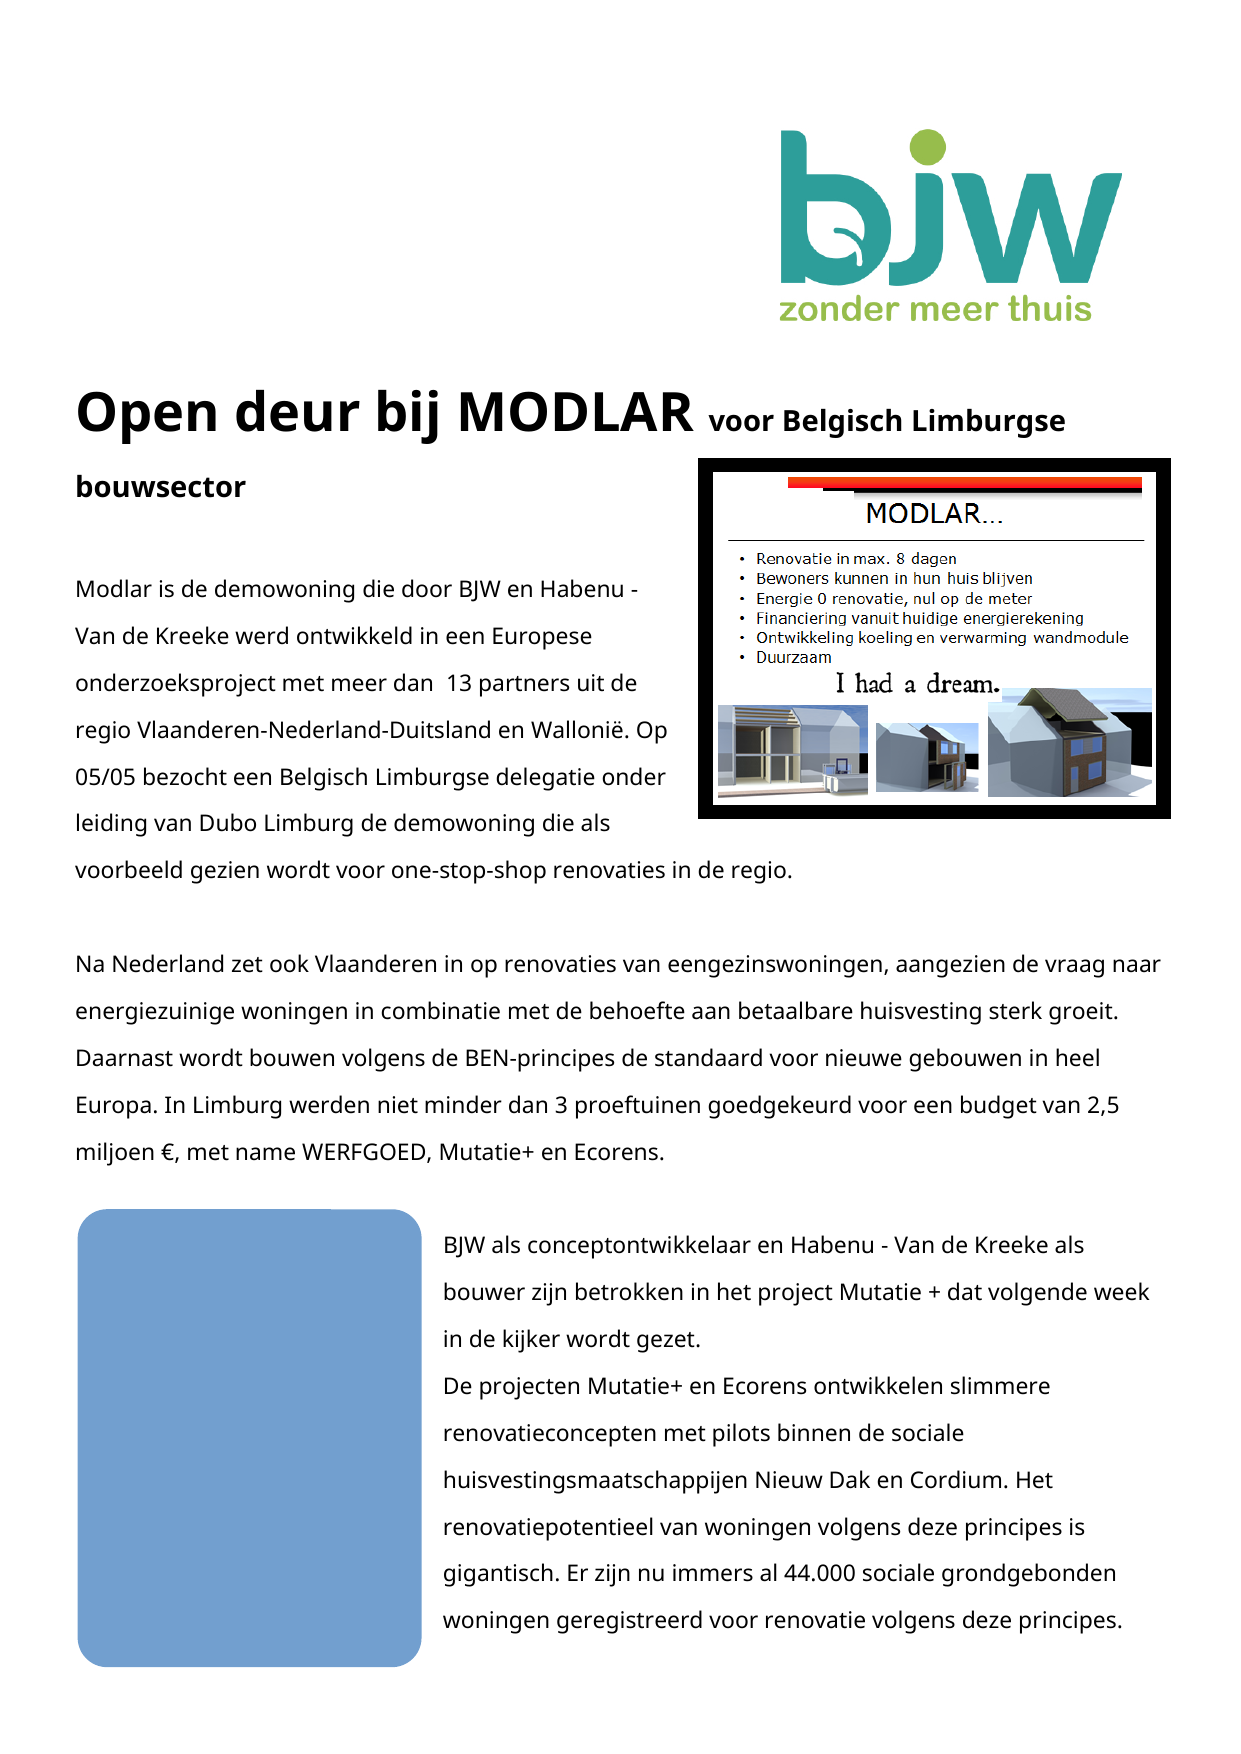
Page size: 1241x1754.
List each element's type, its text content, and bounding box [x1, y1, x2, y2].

text BJW als conceptontwikkelaar en Habenu - Van de Kreeke als bouwer zijn betrokken in het project Mutatie + dat volgende week in de kijker wordt gezet. [75, 1229, 1165, 1354]
text Modlar is de demowoning die door BJW en Habenu - Van de Kreeke werd ontwikkeld in een Europese onderzoeksproject met meer dan 13 partners uit de regio Vlaanderen-Nederland-Duitsland en Wallonië. Op 05/05 bezocht een Belgisch Limburgse delegatie onder leiding van Dubo Limburg de demowoning die als voorbeeld gezien wordt voor one-stop-shop renovaties in de regio. [75, 573, 1165, 886]
picture [779, 128, 1122, 321]
picture [713, 506, 1156, 573]
text Na Nederland zet ook Vlaanderen in op renovaties van eengezinswoningen, aangezien de vraag naar energiezuinige woningen in combinatie met de behoefte aan betaalbare huisvesting sterk groeit. Daarnast wordt bouwen volgens de BEN-principes de standaard voor nieuwe gebouwen in heel Europa. In Limburg werden niet minder dan 3 proeftuinen goedgekeurd voor een budget van 2,5 miljoen €, met name WERFGOED, Mutatie+ en Ecorens. [75, 948, 1165, 1167]
text Open deur bij MODLAR voor Belgisch Limburgse bouwsector [75, 373, 1165, 506]
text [75, 1370, 1165, 1636]
